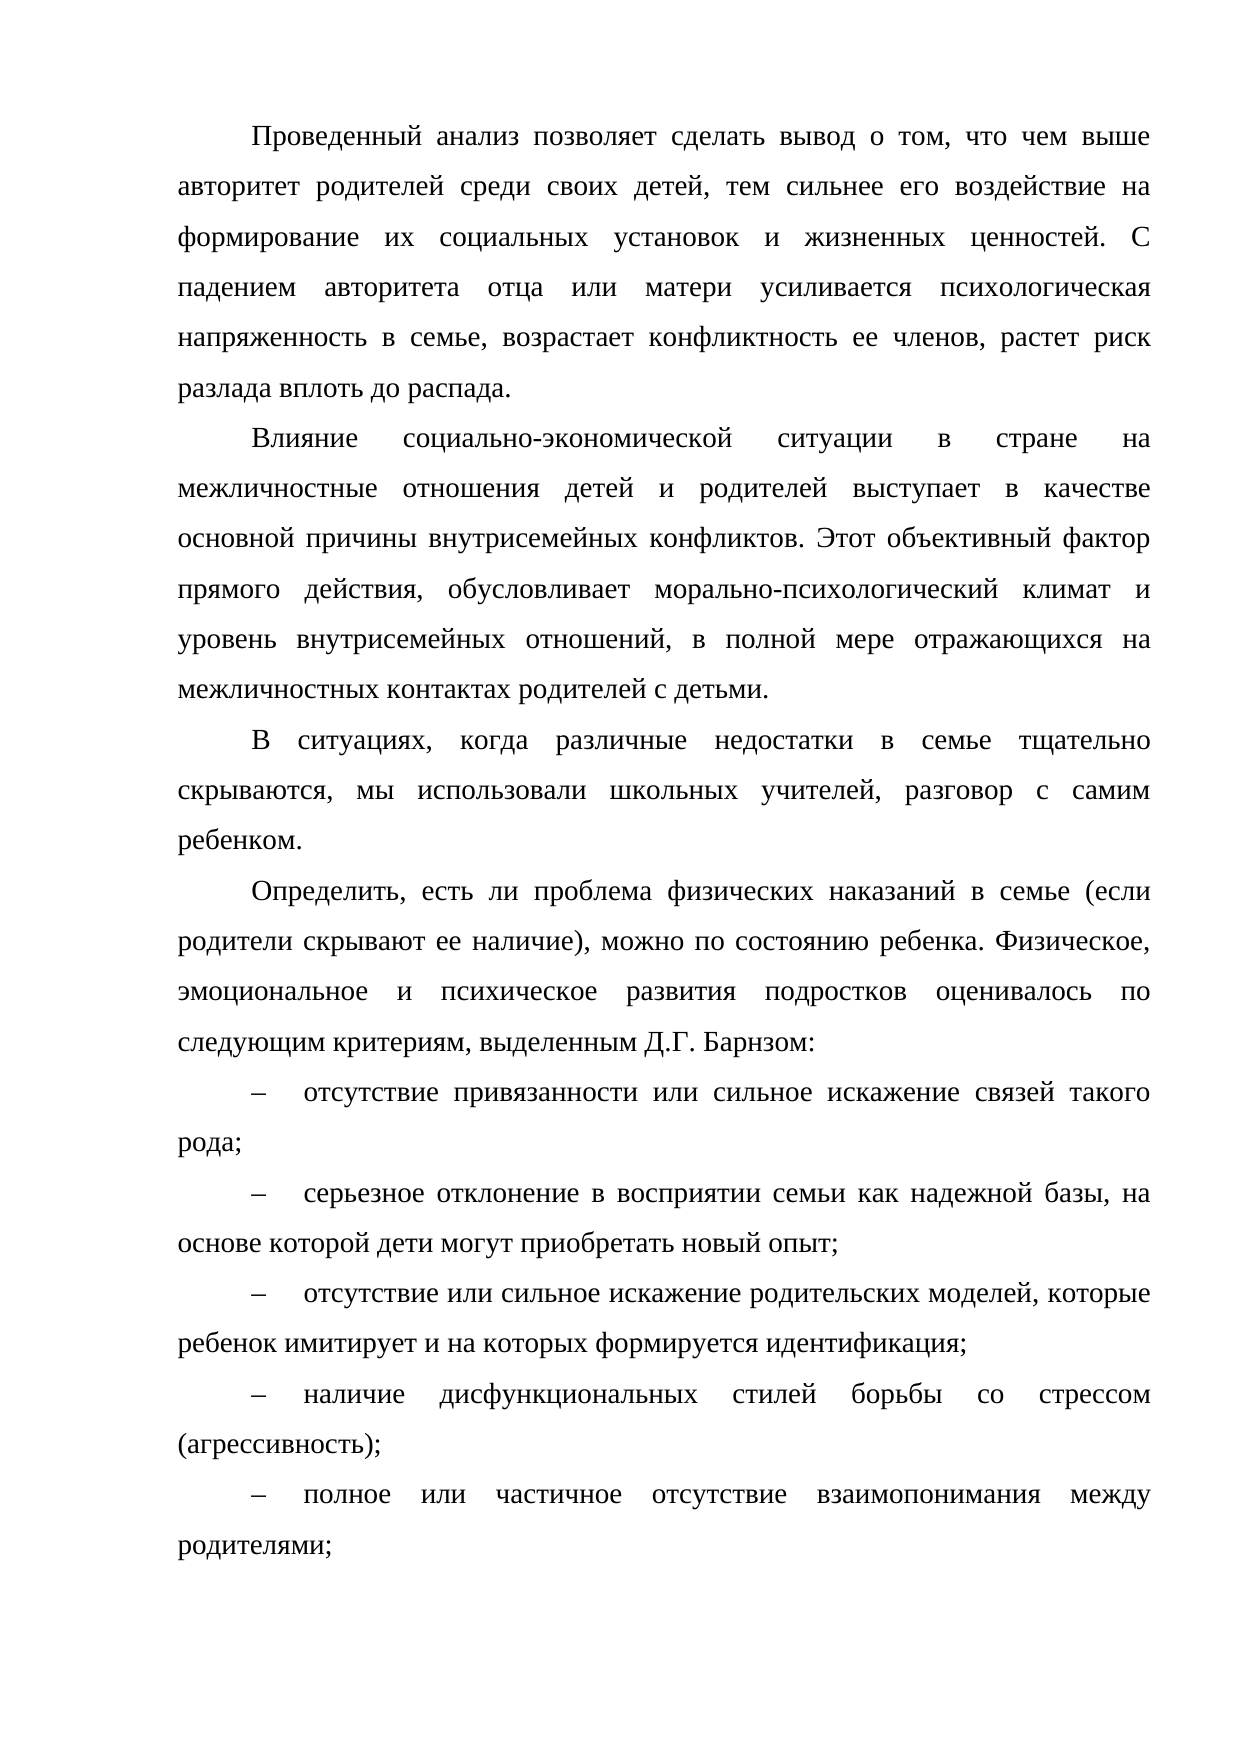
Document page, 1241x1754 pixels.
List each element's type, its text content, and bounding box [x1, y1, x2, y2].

text Влияние социально-экономической ситуации в стране на межличностные отношения детей и родителей выступает в качестве основной причины внутрисемейных конфликтов. Этот объективный фактор прямого действия, обусловливает морально-психологический климат и уровень внутрисемейных отношений, в полной мере отражающихся на межличностных контактах родителей с детьми. [177, 420, 1152, 705]
list отсутствие или сильное искажение родительских моделей, которые ребенок имитирует и на которых формируется идентификация; [177, 1275, 1152, 1359]
list отсутствие привязанности или сильное искажение связей такого рода; [177, 1074, 1152, 1158]
list серьезное отклонение в восприятии семьи как надежной базы, на основе которой дети могут приобретать новый опыт; [177, 1175, 1152, 1258]
list наличие дисфункциональных стилей борьбы со стрессом (агрессивность); [177, 1376, 1152, 1460]
text Проведенный анализ позволяет сделать вывод о том, что чем выше авторитет родителей среди своих детей, тем сильнее его воздействие на формирование их социальных установок и жизненных ценностей. С падением авторитета отца или матери усиливается психологическая напряженность в семье, возрастает конфликтность ее членов, растет риск разлада вплоть до распада. [177, 118, 1152, 403]
text В ситуациях, когда различные недостатки в семье тщательно скрываются, мы использовали школьных учителей, разговор с самим ребенком. [177, 722, 1152, 856]
text Определить, есть ли проблема физических наказаний в семье (если родители скрывают ее наличие), можно по состоянию ребенка. Физическое, эмоциональное и психическое развития подростков оценивалось по следующим критериям, выделенным Д.Г. Барнзом: [177, 873, 1152, 1057]
list полное или частичное отсутствие взаимопонимания между родителями; [177, 1477, 1152, 1560]
